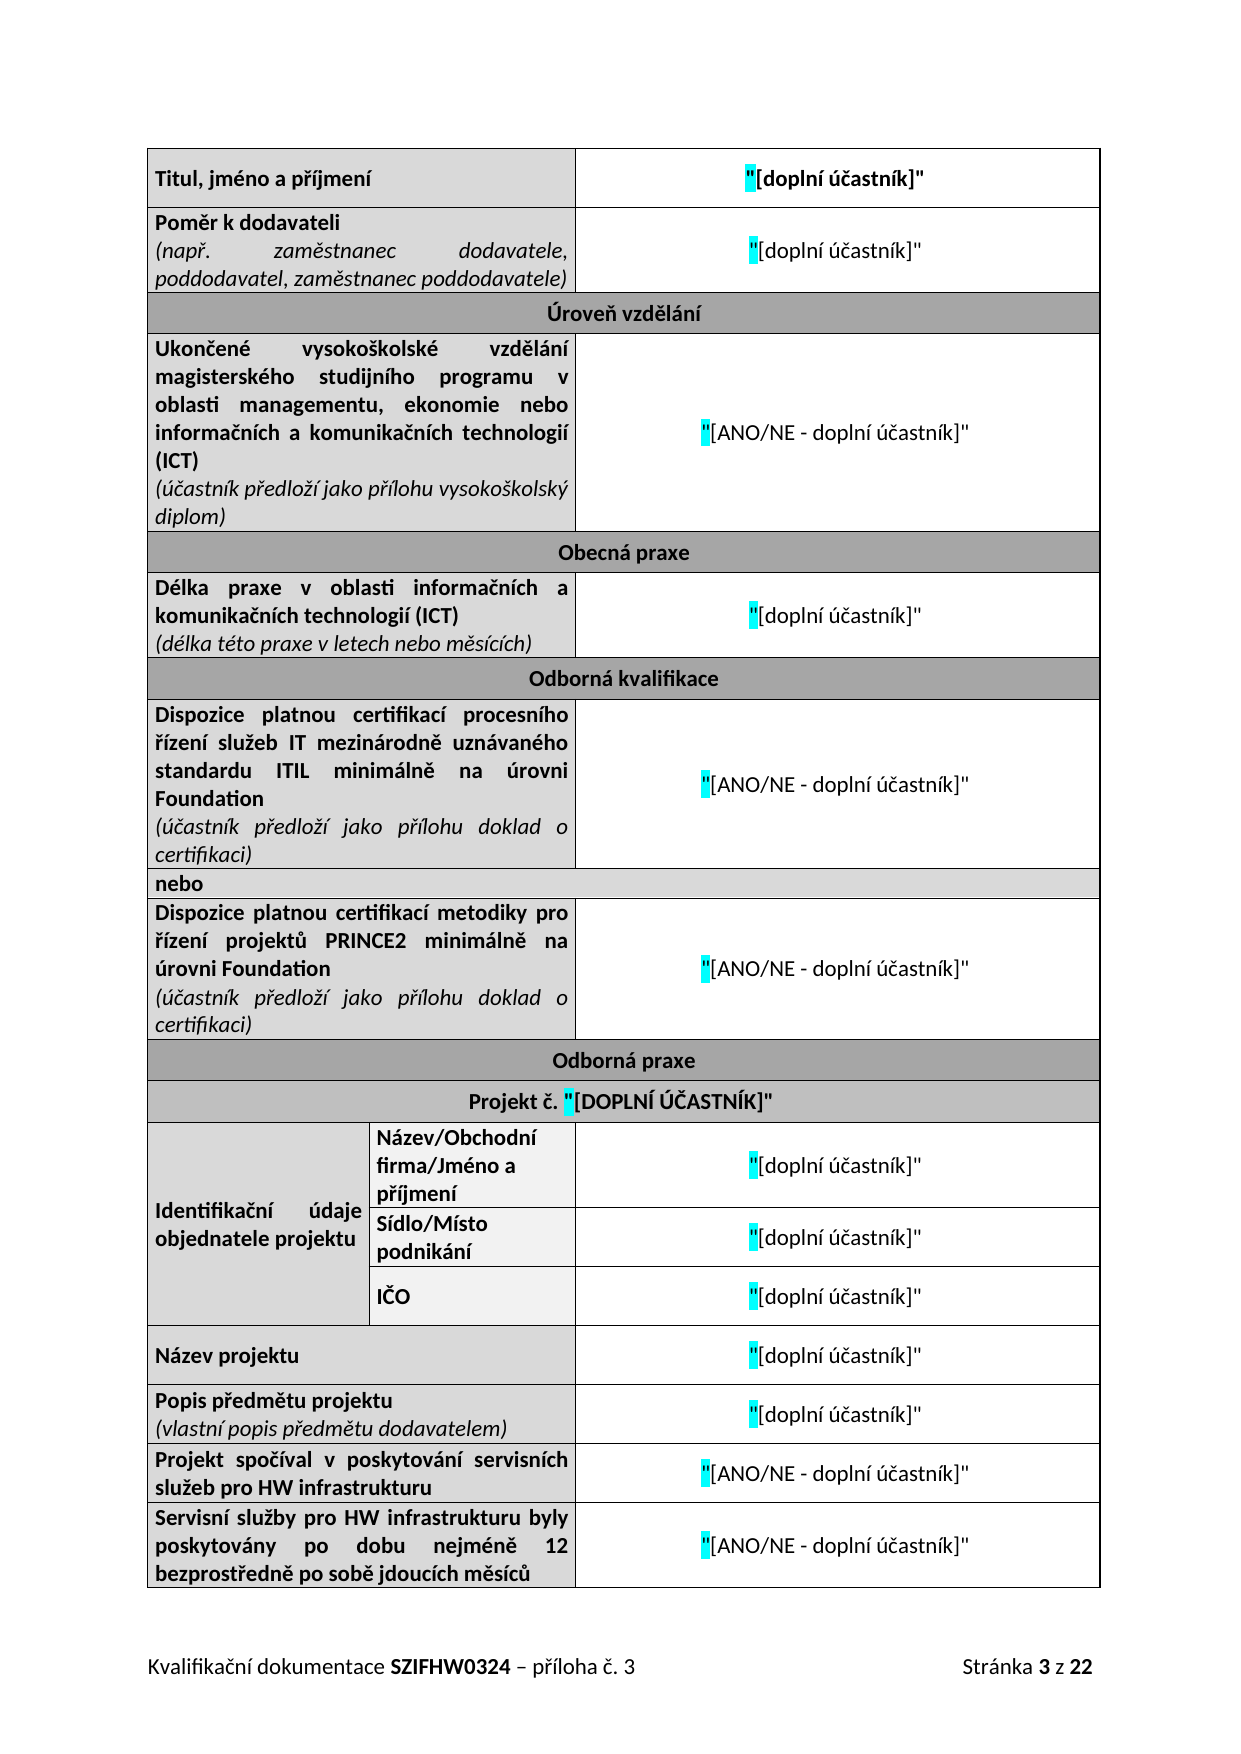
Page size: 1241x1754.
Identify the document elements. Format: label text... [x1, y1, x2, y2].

table_cell Odborná kvalifikace [148, 658, 1099, 699]
table_cell Projekt č. [148, 1081, 1099, 1122]
table_cell Dispozice platnou certifikací metodiky pro řízení projektů PRINCE2 minimálně na úrovni Foundation (účastník předloží jako přílohu doklad o certifikaci) [148, 899, 575, 1039]
table_cell [576, 899, 1099, 1039]
table_cell Servisní služby pro HW infrastrukturu byly poskytovány po dobu nejméně 12 bezprostředně po sobě jdoucích měsíců [148, 1503, 575, 1587]
table_cell [576, 208, 1099, 292]
table_cell Úroveň vzdělání [148, 293, 1099, 333]
table_cell [576, 1267, 1099, 1325]
table_cell [576, 1208, 1099, 1266]
table_cell Projekt spočíval v poskytování servisních služeb pro HW infrastrukturu [148, 1444, 575, 1502]
table_cell Odborná praxe [148, 1040, 1099, 1080]
table_cell [576, 1444, 1099, 1502]
table_cell Identifikační údaje objednatele projektu [148, 1123, 369, 1325]
table_cell Sídlo/Místo podnikání [370, 1208, 575, 1266]
table_cell Obecná praxe [148, 532, 1099, 572]
table_cell [576, 700, 1099, 868]
table_cell Titul, jméno a příjmení [148, 149, 575, 207]
table_cell [576, 1326, 1099, 1384]
table_cell [576, 1123, 1099, 1207]
table_cell [576, 1385, 1099, 1443]
table_cell Popis předmětu projektu (vlastní popis předmětu dodavatelem) [148, 1385, 575, 1443]
table_cell Ukončené vysokoškolské vzdělání magisterského studijního programu v oblasti managementu, ekonomie nebo informačních a komunikačních technologií (ICT) (účastník předloží jako přílohu vysokoškolský diplom) [148, 334, 575, 531]
table_cell Název/Obchodní firma/Jméno a příjmení [370, 1123, 575, 1207]
table_cell [576, 149, 1099, 207]
table_cell [576, 1503, 1099, 1587]
table_cell Délka praxe v oblasti informačních a komunikačních technologií (ICT) (délka této praxe v letech nebo měsících) [148, 573, 575, 657]
table_cell Název projektu [148, 1326, 575, 1384]
table_cell nebo [148, 869, 1099, 897]
table_cell [576, 573, 1099, 657]
table_cell IČO [370, 1267, 575, 1325]
table_cell [576, 334, 1099, 531]
table_cell Poměr k dodavateli (např. zaměstnanec dodavatele, poddodavatel, zaměstnanec poddodavatele) [148, 208, 575, 292]
table_cell Dispozice platnou certifikací procesního řízení služeb IT mezinárodně uznávaného standardu ITIL minimálně na úrovni Foundation (účastník předloží jako přílohu doklad o certifikaci) [148, 700, 575, 868]
